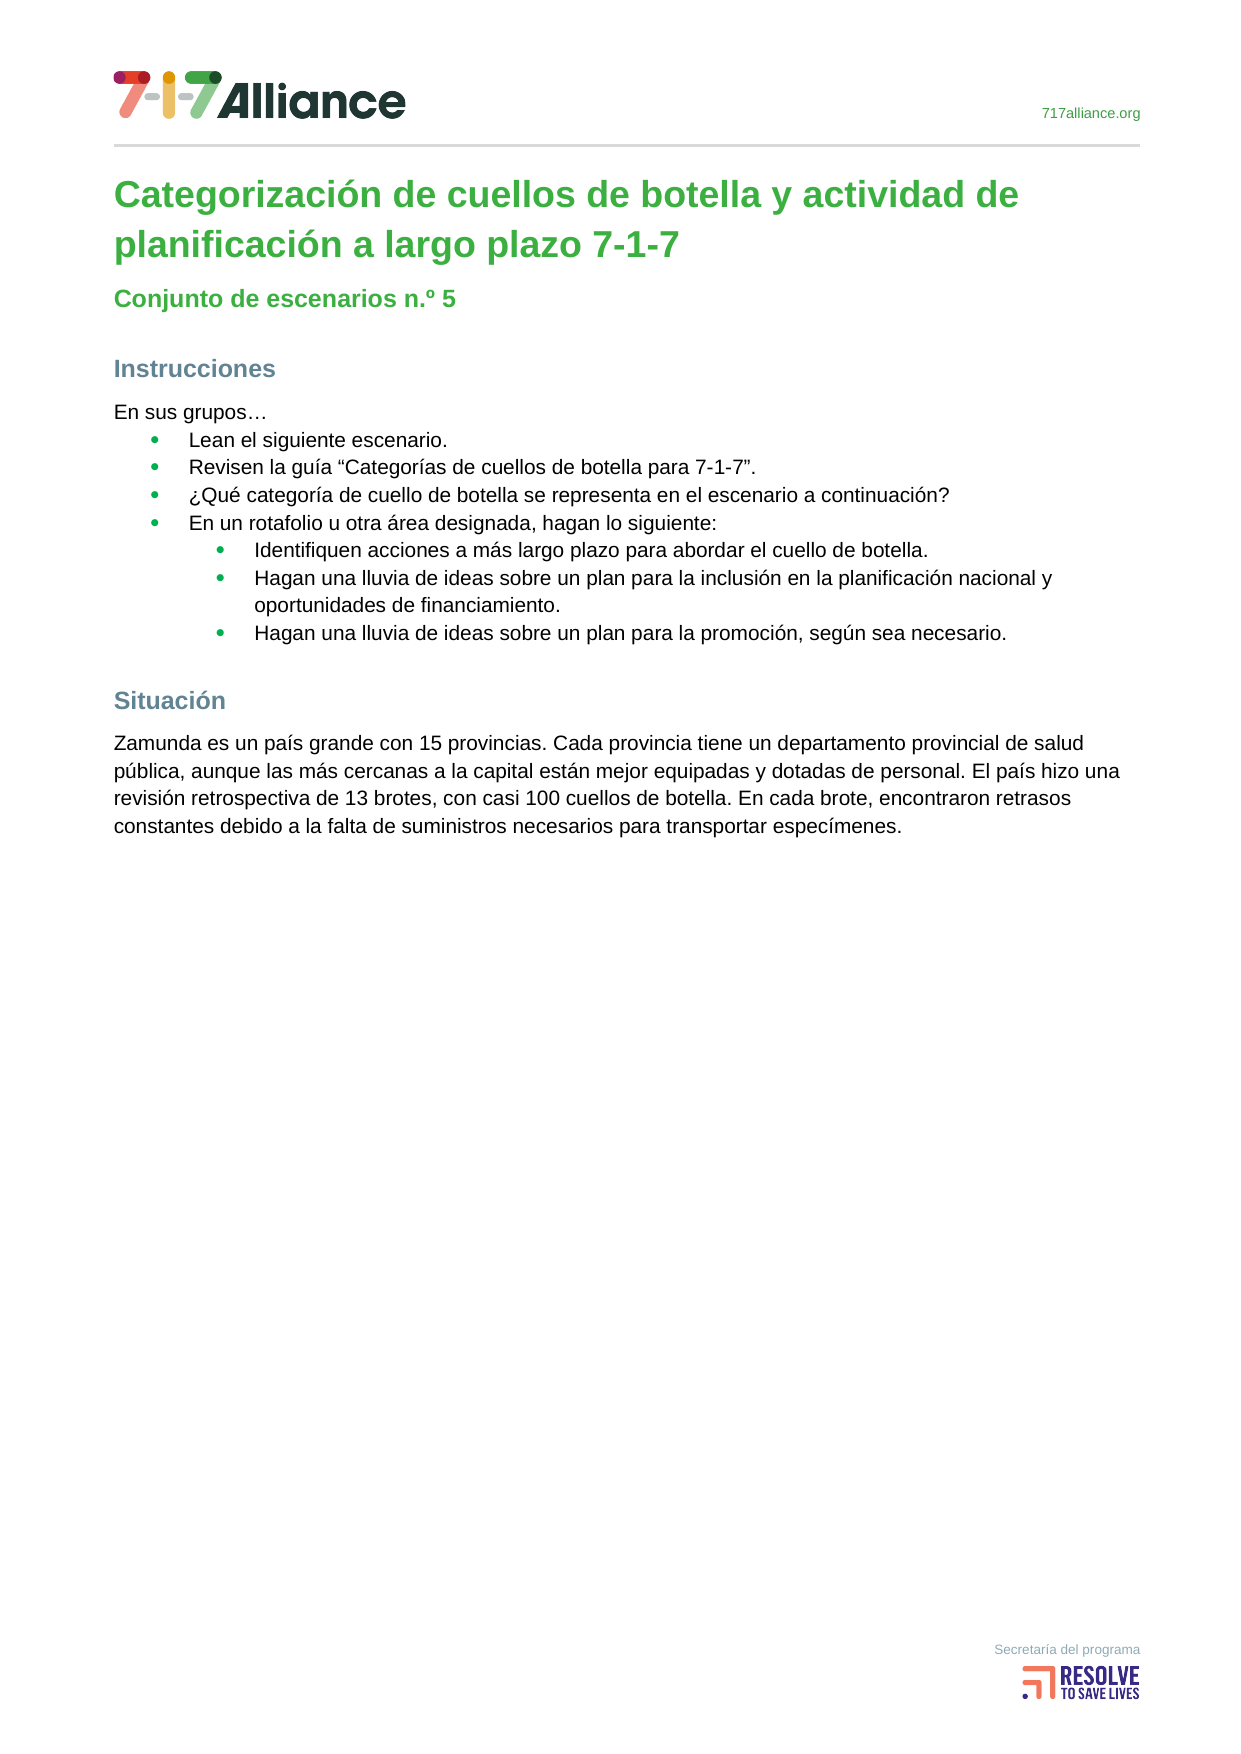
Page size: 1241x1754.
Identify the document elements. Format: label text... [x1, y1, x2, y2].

list Lean el siguiente escenario. [151, 427, 1094, 452]
list En un rotafolio u otra área designada, hagan lo siguiente: [151, 510, 1094, 534]
picture [113, 71, 406, 119]
picture [1020, 1663, 1141, 1706]
subtitle Categorización de cuellos de botella y actividad de planificación a largo plazo 7-1-7 [113, 172, 1140, 265]
list Hagan una lluvia de ideas sobre un plan para la promoción, según sea necesario. [217, 621, 1094, 645]
text Zamunda es un país grande con 15 provincias. Cada provincia tiene un departamento provincial de salud pública, aunque las más cercanas a la capital están mejor equipadas y dotadas de personal. El país hizo una revisión retrospectiva de 13 brotes, con casi 100 cuellos de botella. En cada brote, encontraron retrasos constantes debido a la falta de suministros necesarios para transportar especímenes. [113, 731, 1140, 838]
text En sus grupos… [113, 400, 1094, 424]
list Identifiquen acciones a más largo plazo para abordar el cuello de botella. [217, 538, 1094, 562]
subtitle Situación [113, 686, 1140, 714]
subtitle Conjunto de escenarios n.º 5 [113, 284, 1140, 313]
list Hagan una lluvia de ideas sobre un plan para la inclusión en la planificación nacional y oportunidades de financiamiento. [217, 566, 1094, 617]
list ¿Qué categoría de cuello de botella se representa en el escenario a continuación? [151, 483, 1094, 507]
list Revisen la guía “Categorías de cuellos de botella para 7-1-7”. [151, 455, 1094, 479]
subtitle Instrucciones [113, 354, 1140, 383]
